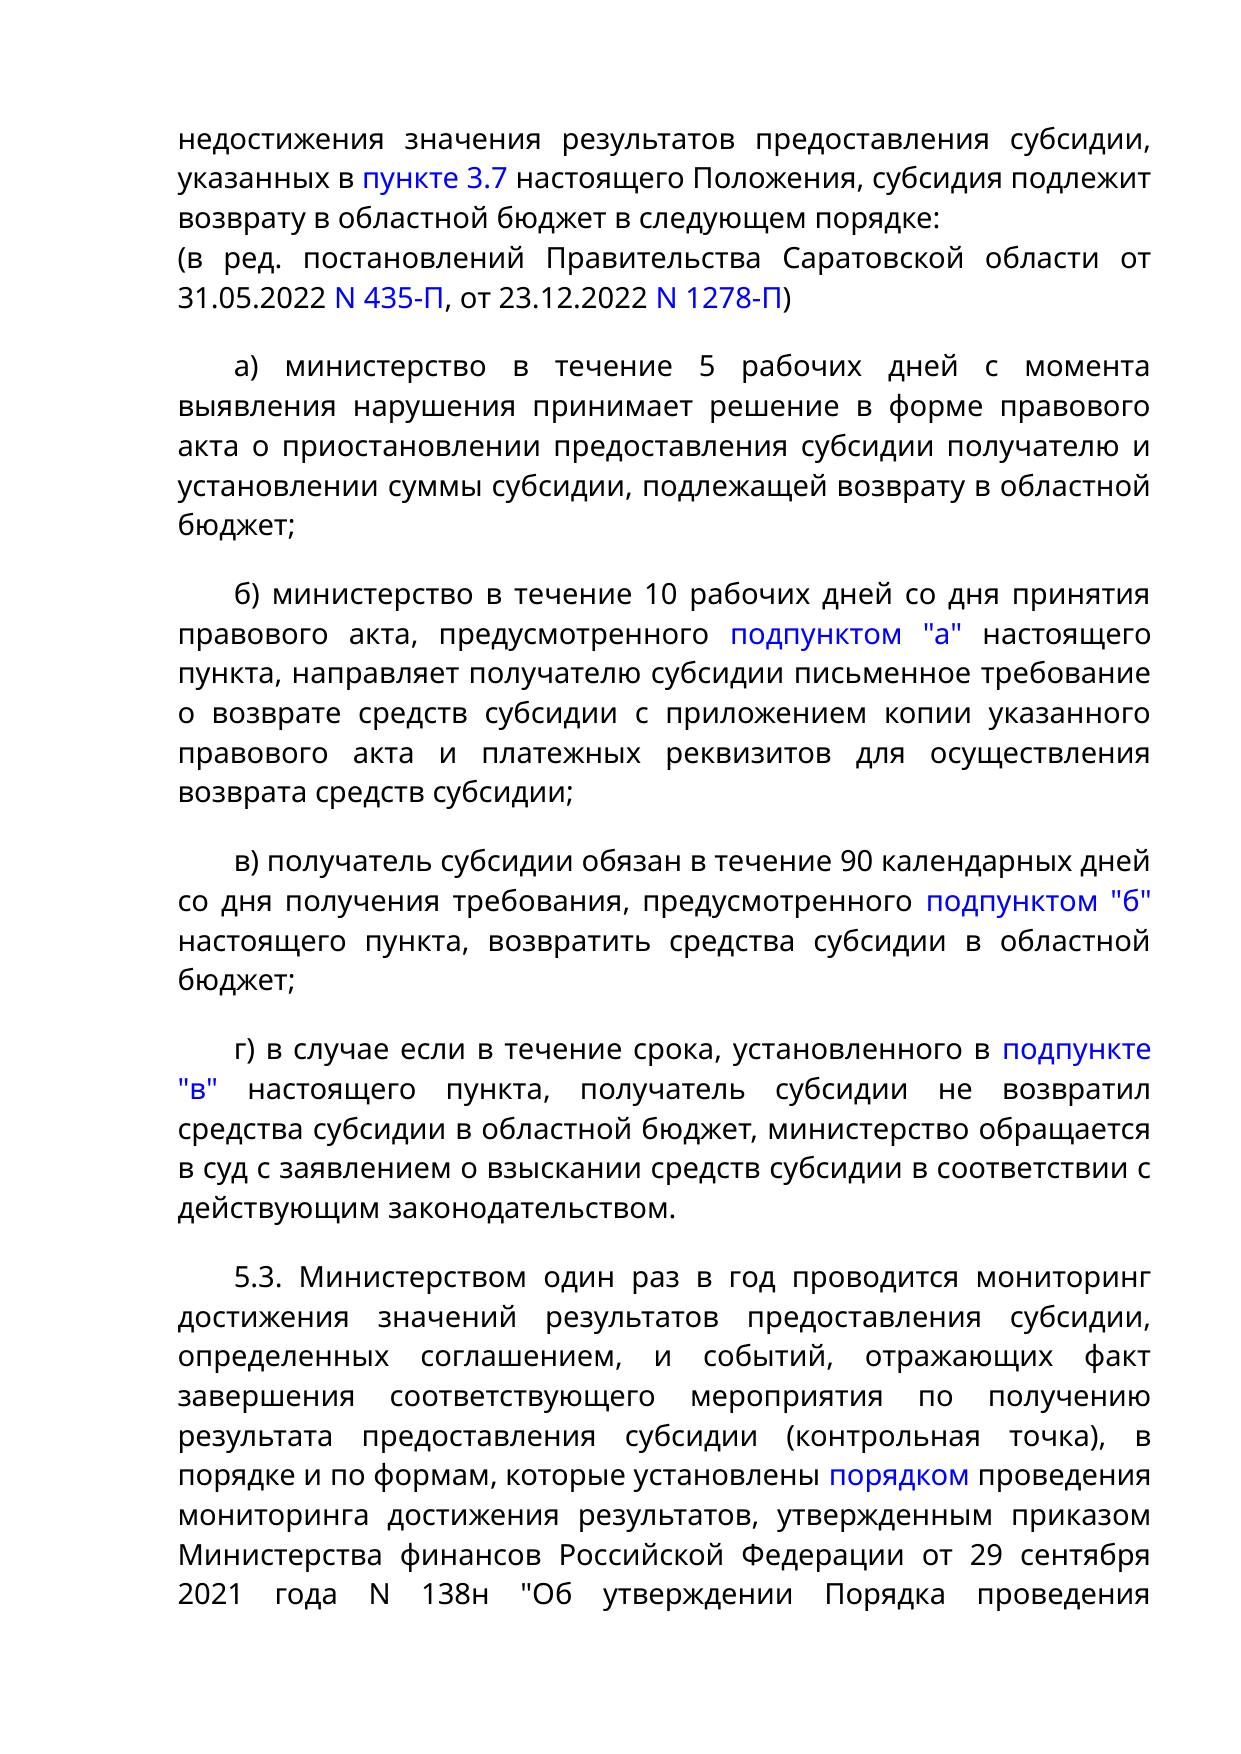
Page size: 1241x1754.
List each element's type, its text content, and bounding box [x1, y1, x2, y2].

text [177, 118, 1152, 237]
text в) получатель субсидии обязан в течение 90 календарных дней со дня получения требования, предусмотренного подпунктом "б" настоящего пункта, возвратить средства субсидии в областной бюджет; [177, 841, 1152, 999]
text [177, 1256, 1152, 1613]
text г) в случае если в течение срока, установленного в подпункте "в" настоящего пункта, получатель субсидии не возвратил средства субсидии в областной бюджет, министерство обращается в суд с заявлением о взыскании средств субсидии в соответствии с действующим законодательством. [177, 1028, 1152, 1227]
text (в ред. постановлений Правительства Саратовской области от 31.05.2022 N 435-П, от 23.12.2022 N 1278-П) [177, 237, 1152, 317]
text а) министерство в течение 5 рабочих дней с момента выявления нарушения принимает решение в форме правового акта о приостановлении предоставления субсидии получателю и установлении суммы субсидии, подлежащей возврату в областной бюджет; [177, 346, 1152, 544]
text б) министерство в течение 10 рабочих дней со дня принятия правового акта, предусмотренного подпунктом "а" настоящего пункта, направляет получателю субсидии письменное требование о возврате средств субсидии с приложением копии указанного правового акта и платежных реквизитов для осуществления возврата средств субсидии; [177, 573, 1152, 811]
